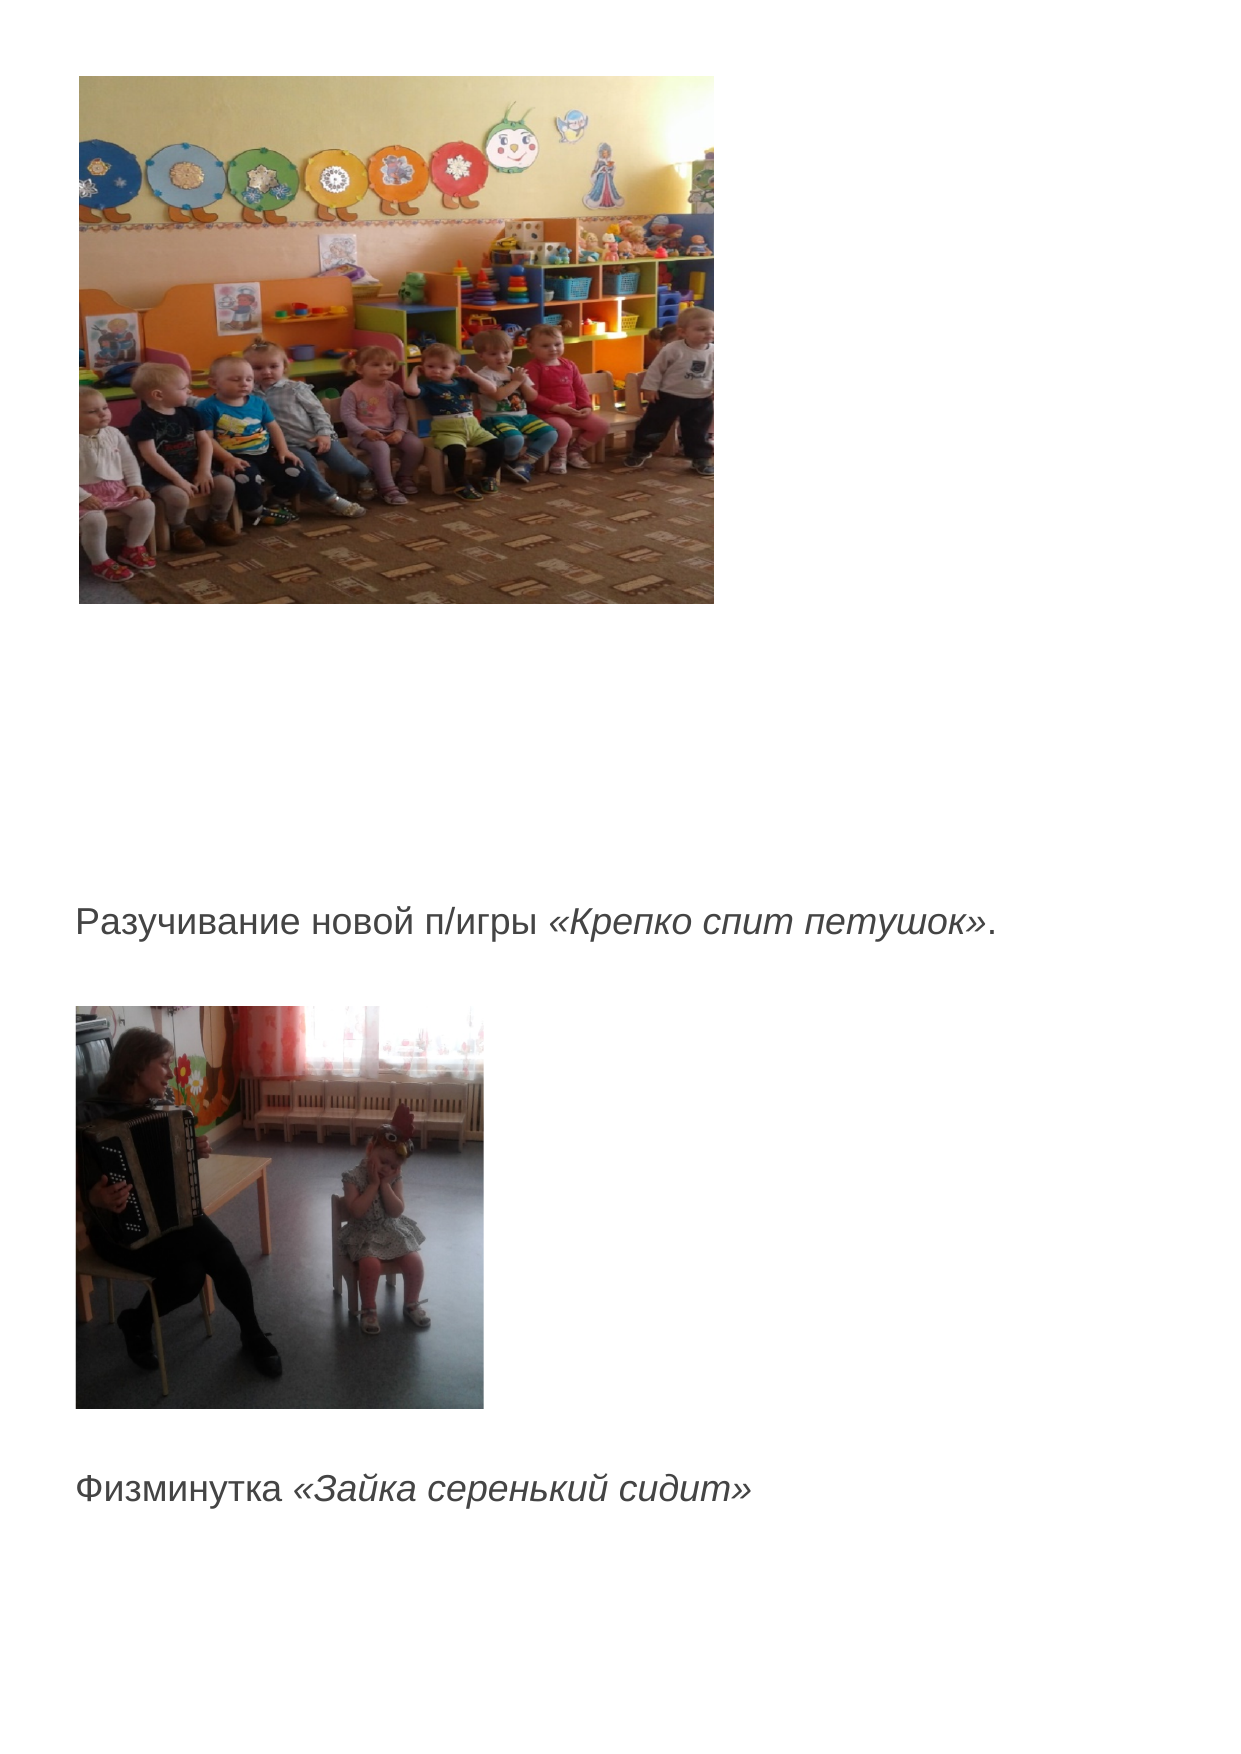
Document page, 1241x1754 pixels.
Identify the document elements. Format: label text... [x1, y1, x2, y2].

text Разучивание новой п/игры «Крепко спит петушок». [75, 899, 1165, 943]
picture [76, 1006, 484, 1409]
text Физминутка «Зайка серенький сидит» [75, 1466, 1165, 1509]
picture [79, 76, 714, 604]
